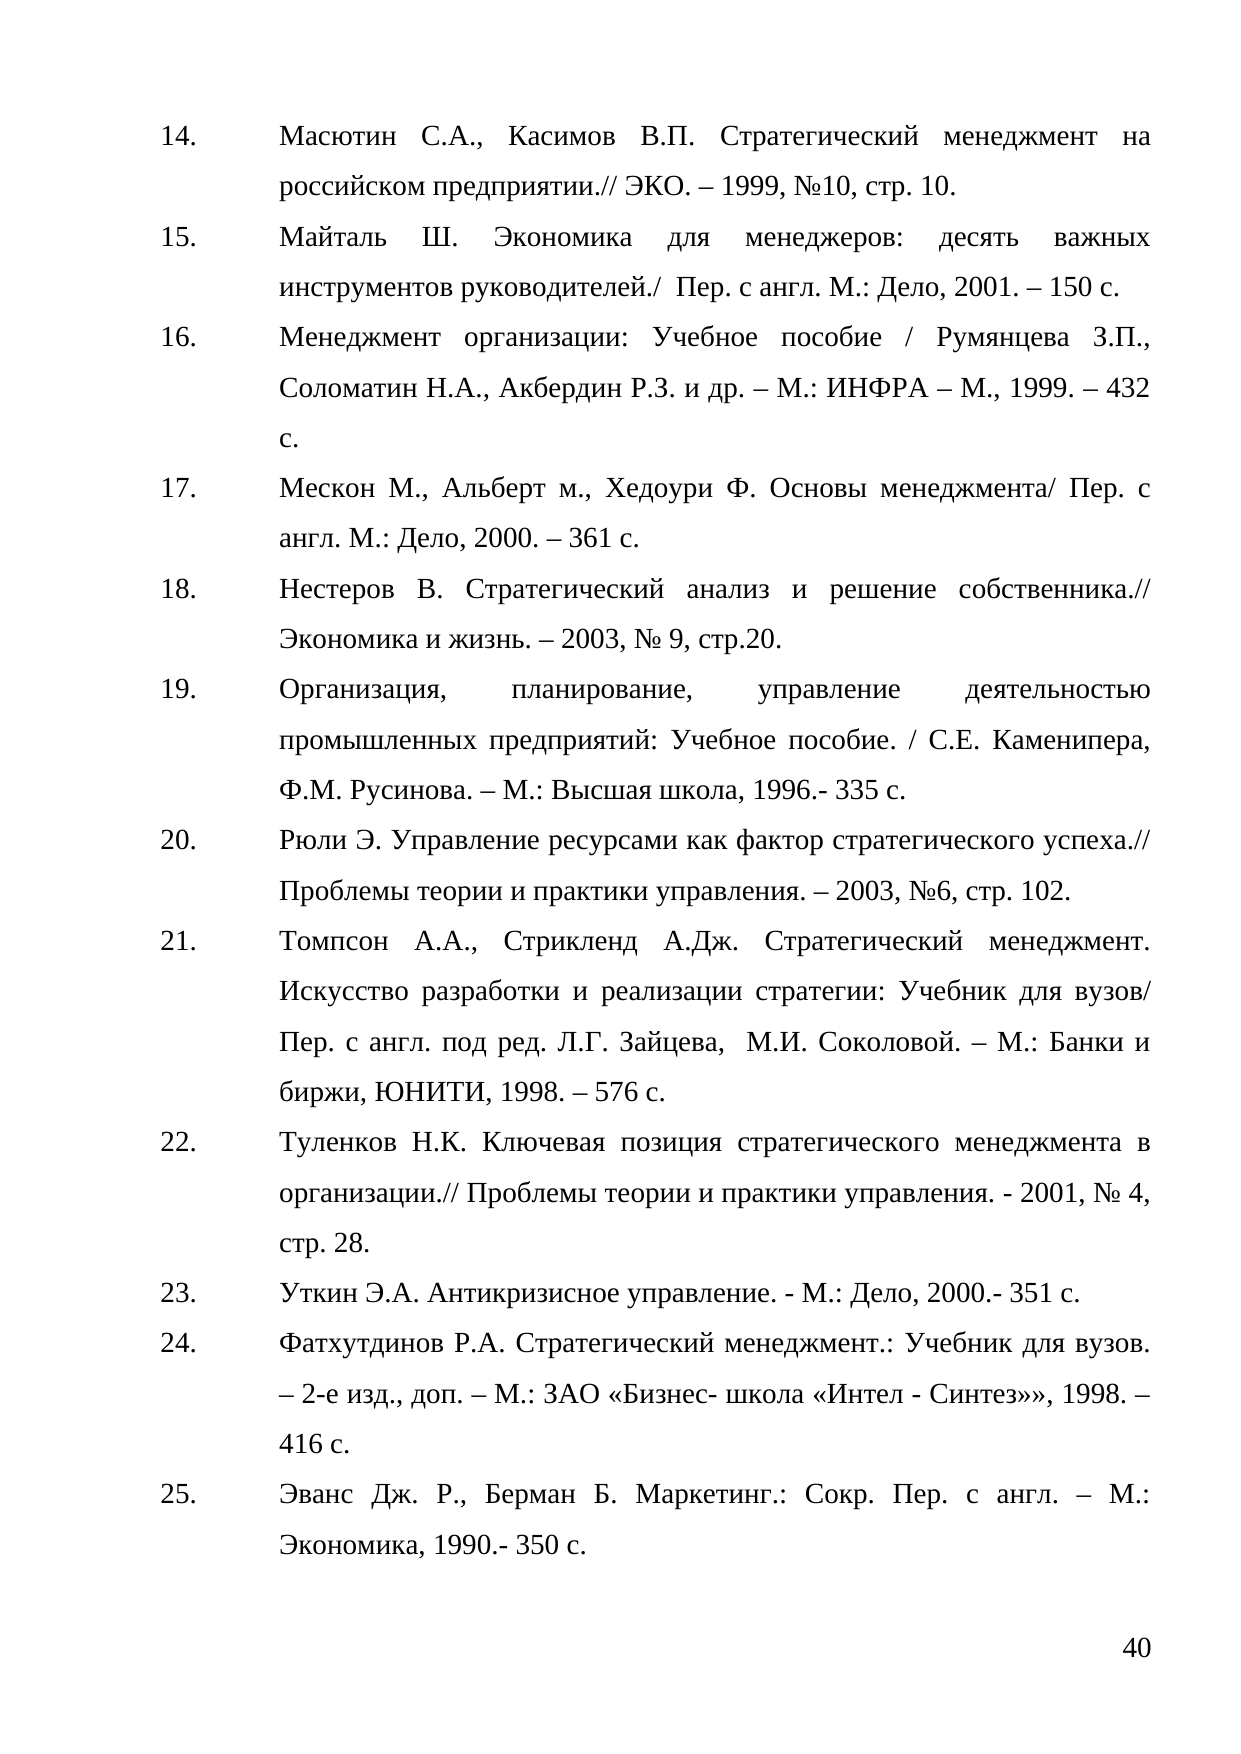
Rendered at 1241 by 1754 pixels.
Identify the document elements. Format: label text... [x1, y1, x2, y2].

list Уткин Э.А. Антикризисное управление. - М.: Дело, 2000.- 351 с. [160, 1275, 1152, 1309]
list Менеджмент организации: Учебное пособие / Румянцева З.П., Соломатин Н.А., Акбердин Р.З. и др. – М.: ИНФРА – М., 1999. – 432 с. [160, 319, 1152, 453]
list Мескон М., Альберт м., Хедоури Ф. Основы менеджмента/ Пер. с англ. М.: Дело, 2000. – 361 с. [160, 470, 1152, 554]
list Эванс Дж. Р., Берман Б. Маркетинг.: Сокр. Пер. с англ. – М.: Экономика, 1990.- 350 с. [160, 1477, 1152, 1560]
list Туленков Н.К. Ключевая позиция стратегического менеджмента в организации.// Проблемы теории и практики управления. - 2001, № 4, стр. 28. [160, 1124, 1152, 1258]
list Организация, планирование, управление деятельностью промышленных предприятий: Учебное пособие. / С.Е. Каменипера, Ф.М. Русинова. – М.: Высшая школа, 1996.- 335 с. [160, 672, 1152, 806]
list Рюли Э. Управление ресурсами как фактор стратегического успеха.// Проблемы теории и практики управления. – 2003, №6, стр. 102. [160, 822, 1152, 906]
list Фатхутдинов Р.А. Стратегический менеджмент.: Учебник для вузов. – 2-е изд., доп. – М.: ЗАО «Бизнес- школа «Интел - Синтез»», 1998. – 416 с. [160, 1326, 1152, 1460]
list Масютин С.А., Касимов В.П. Стратегический менеджмент на российском предприятии.// ЭКО. – 1999, №10, стр. 10. [160, 118, 1152, 202]
list Томпсон А.А., Стрикленд А.Дж. Стратегический менеджмент. Искусство разработки и реализации стратегии: Учебник для вузов/ Пер. с англ. под ред. Л.Г. Зайцева, М.И. Соколовой. – М.: Банки и биржи, ЮНИТИ, 1998. – 576 с. [160, 923, 1152, 1108]
list Майталь Ш. Экономика для менеджеров: десять важных инструментов руководителей./ Пер. с англ. М.: Дело, 2001. – 150 с. [160, 219, 1152, 303]
list Нестеров В. Стратегический анализ и решение собственника.// Экономика и жизнь. – 2003, № 9, стр.20. [160, 571, 1152, 655]
